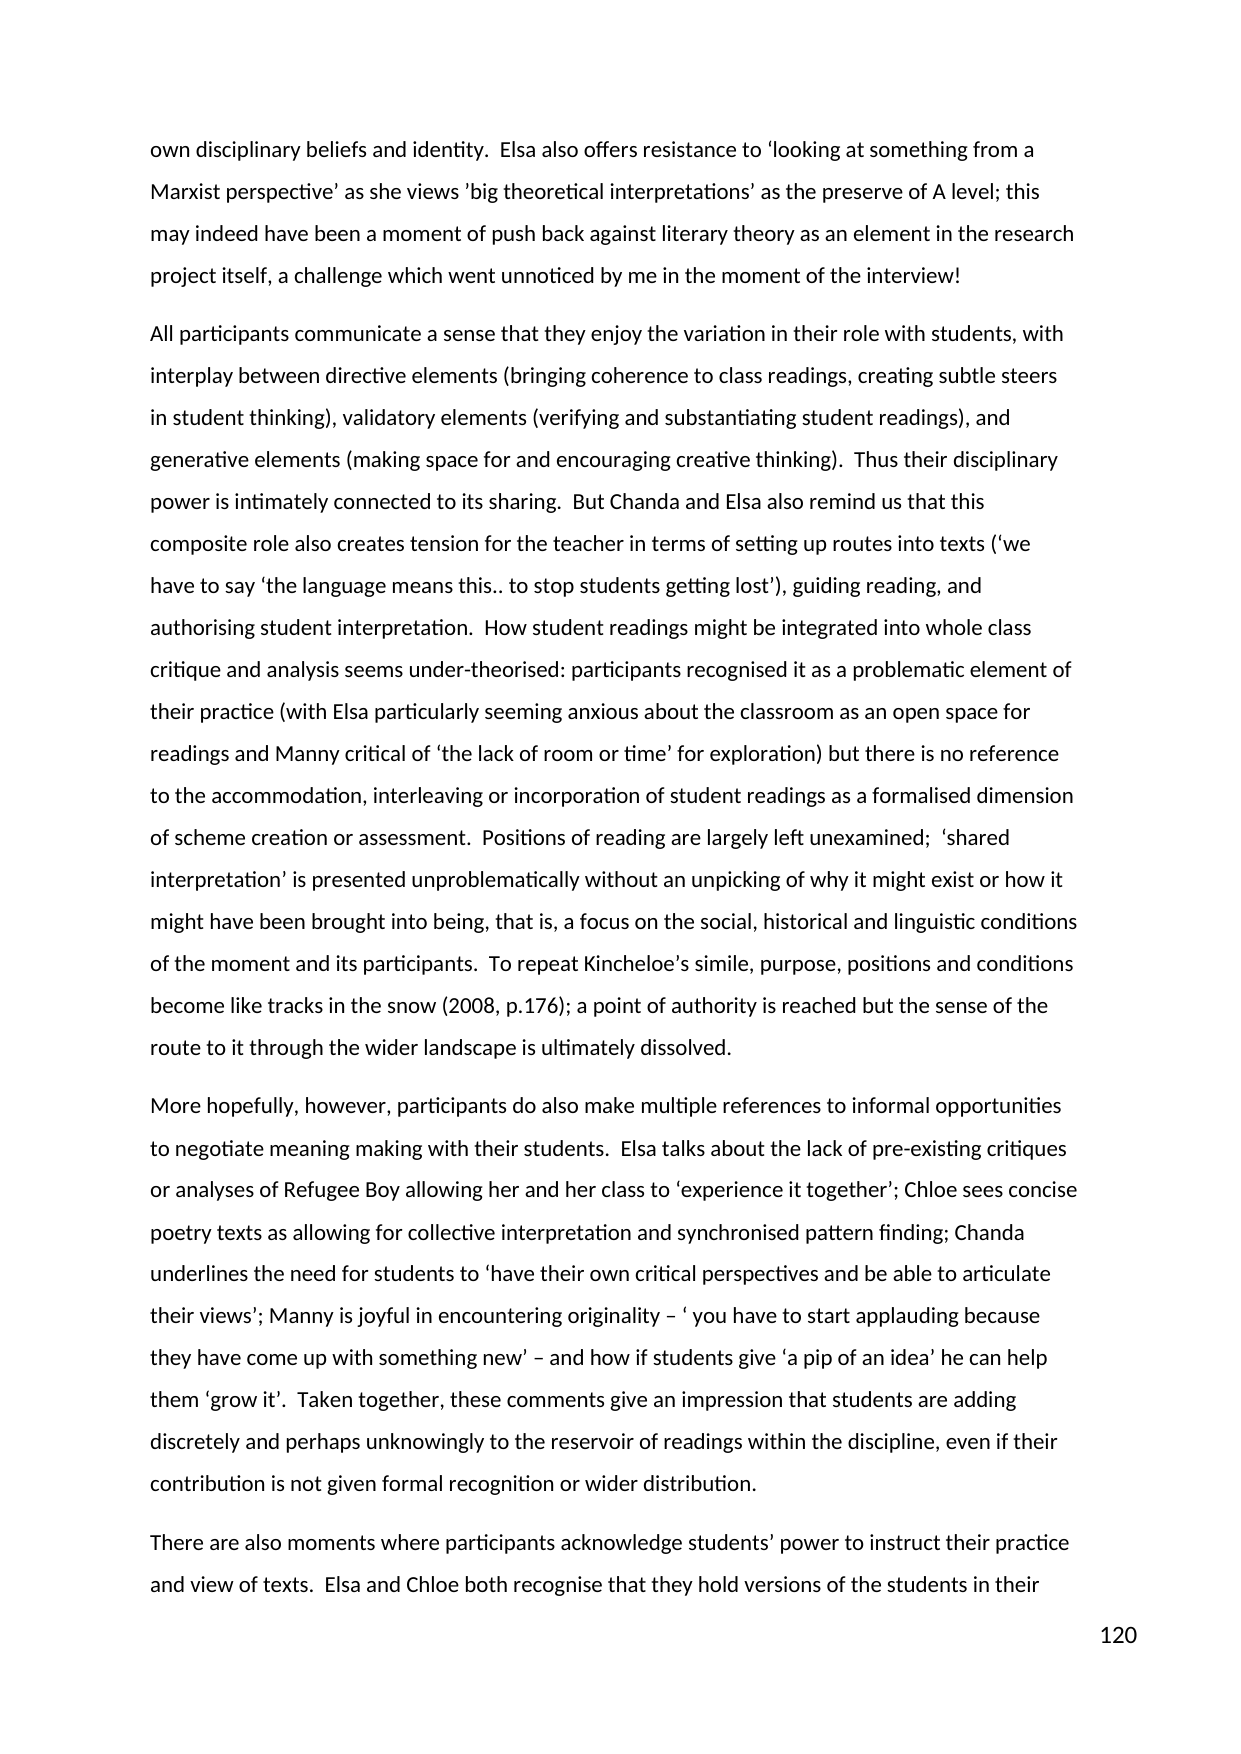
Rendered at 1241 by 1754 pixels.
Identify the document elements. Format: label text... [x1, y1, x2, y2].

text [150, 135, 1080, 289]
text More hopefully, however, participants do also make multiple references to informal opportunities to negotiate meaning making with their students. Elsa talks about the lack of pre-existing critiques or analyses of Refugee Boy allowing her and her class to ‘experience it together’; Chloe sees concise poetry texts as allowing for collective interpretation and synchronised pattern finding; Chanda underlines the need for students to ‘have their own critical perspectives and be able to articulate their views’; Manny is joyful in encountering originality – ‘ you have to start applauding because they have come up with something new’ – and how if students give ‘a pip of an idea’ he can help them ‘grow it’. Taken together, these comments give an impression that students are adding discretely and perhaps unknowingly to the reservoir of readings within the discipline, even if their contribution is not given formal recognition or wider distribution. [150, 1092, 1080, 1497]
text All participants communicate a sense that they enjoy the variation in their role with students, with interplay between directive elements (bringing coherence to class readings, creating subtle steers in student thinking), validatory elements (verifying and substantiating student readings), and generative elements (making space for and encouraging creative thinking). Thus their disciplinary power is intimately connected to its sharing. But Chanda and Elsa also remind us that this composite role also creates tension for the teacher in terms of setting up routes into texts (‘we have to say ‘the language means this.. to stop students getting lost’), guiding reading, and authorising student interpretation. How student readings might be integrated into whole class critique and analysis seems under-theorised: participants recognised it as a problematic element of their practice (with Elsa particularly seeming anxious about the classroom as an open space for readings and Manny critical of ‘the lack of room or time’ for exploration) but there is no reference to the accommodation, interleaving or incorporation of student readings as a formalised dimension of scheme creation or assessment. Positions of reading are largely left unexamined; ‘shared interpretation’ is presented unproblematically without an unpicking of why it might exist or how it might have been brought into being, that is, a focus on the social, historical and linguistic conditions of the moment and its participants. To repeat Kincheloe’s simile, purpose, positions and conditions become like tracks in the snow (2008, p.176); a point of authority is reached but the sense of the route to it through the wider landscape is ultimately dissolved. [150, 319, 1080, 1061]
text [150, 1528, 1080, 1598]
